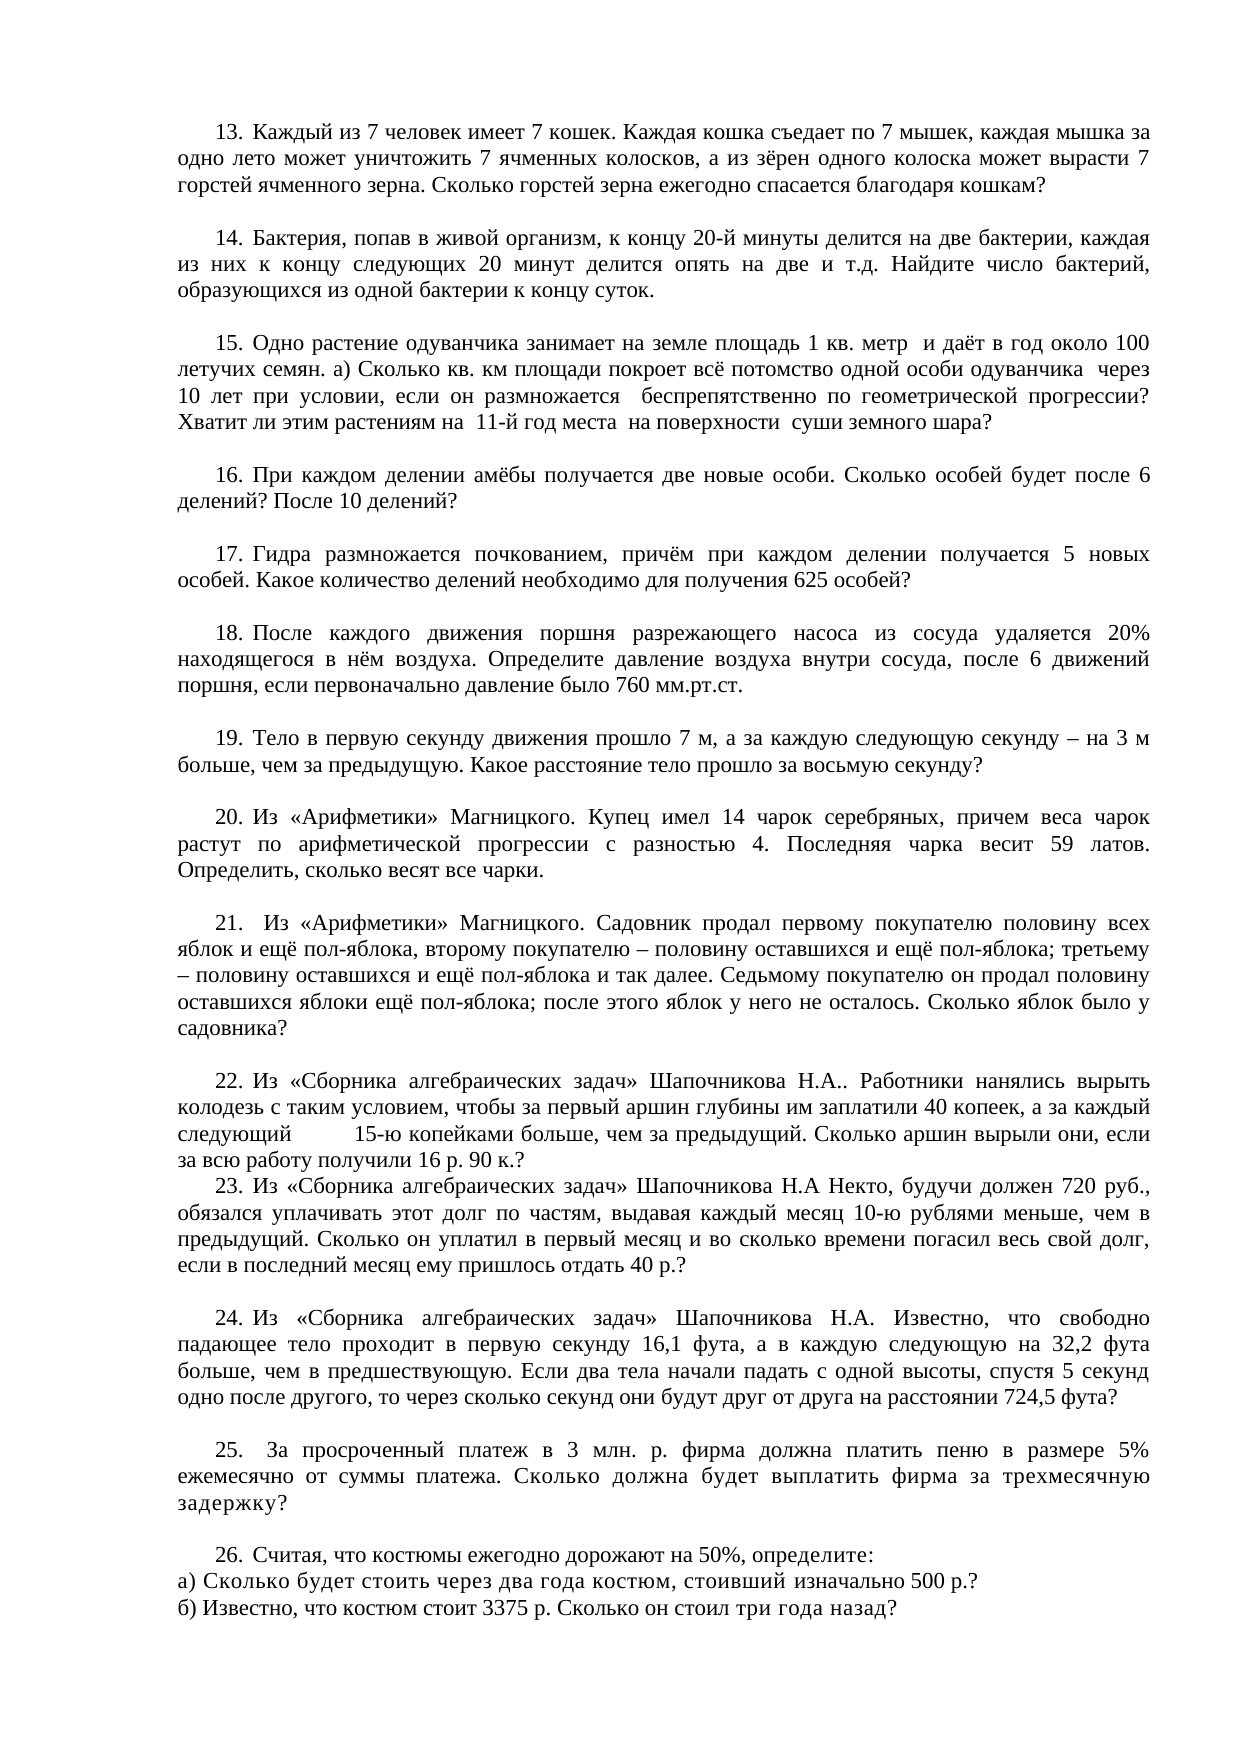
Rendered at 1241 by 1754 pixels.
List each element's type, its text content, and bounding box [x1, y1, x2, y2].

list Бактерия, попав в живой организм, к концу 20-й минуты делится на две бактерии, каждая из них к концу следующих 20 минут делится опять на две и т.д. Найдите число бактерий, образующихся из одной бактерии к концу суток. [177, 223, 1152, 303]
list За просроченный платеж в 3 млн. р. фирма должна платить пеню в размере 5% ежемесячно от суммы платежа. Сколько должна будет выплатить фирма за трехмесячную задержку? [177, 1436, 1152, 1515]
list При каждом делении амёбы получается две новые особи. Сколько особей будет после 6 делений? После 10 делений? [177, 461, 1152, 513]
list Тело в первую секунду движения прошло , а за каждую следующую секунду – на больше, чем за предыдущую. Какое расстояние тело прошло за восьмую секунду? [177, 724, 1152, 777]
list Из «Сборника алгебраических задач» Шапочникова Н.А. Известно, что свободно падающее тело проходит в первую секунду , а в каждую следующую на больше, чем в предшествующую. Если два тела начали падать с одной высоты, спустя 5 секунд одно после другого, то через сколько секунд они будут друг от друга на расстоянии ? [177, 1304, 1152, 1409]
list Одно растение одуванчика занимает на земле площадь и даёт в год около 100 летучих семян. а) Сколько кв. км площади покроет всё потомство одной особи одуванчика через 10 лет при условии, если он размножается беспрепятственно по геометрической прогрессии? Хватит ли этим растениям на 11-й год места на поверхности суши земного шара? [177, 329, 1152, 434]
text б) Известно, что костюм стоит 3375 р. Сколько он стоил три года назад? [177, 1594, 1152, 1620]
list Из «Сборника алгебраических задач» Шапочникова Н.А.. Работники нанялись вырыть колодезь с таким условием, чтобы за первый аршин глубины им заплатили 40 копеек, а за каждый следующий 15-ю копейками больше, чем за предыдущий. Сколько аршин вырыли они, если за всю работу получили 16 р. 90 к.? [177, 1067, 1152, 1172]
list Каждый из 7 человек имеет 7 кошек. Каждая кошка съедает по 7 мышек, каждая мышка за одно лето может уничтожить 7 ячменных колосков, а из зёрен одного колоска может вырасти 7 горстей ячменного зерна. Сколько горстей зерна ежегодно спасается благодаря кошкам? [177, 118, 1152, 197]
list Гидра размножается почкованием, причём при каждом делении получается 5 новых особей. Какое количество делений необходимо для получения 625 особей? [177, 540, 1152, 592]
list Из «Арифметики» Магницкого. Купец имел 14 чарок серебряных, причем веса чарок растут по арифметической прогрессии с разностью 4. Последняя чарка весит 59 латов. Определить, сколько весят все чарки. [177, 803, 1152, 882]
list После каждого движения поршня разрежающего насоса из сосуда удаляется 20% находящегося в нём воздуха. Определите давление воздуха внутри сосуда, после 6 движений поршня, если первоначально давление было .рт.ст. [177, 619, 1152, 698]
text а) Сколько будет стоить через два года костюм, стоивший изначально 500 р.? [177, 1568, 1152, 1594]
list Из «Арифметики» Магницкого. Садовник продал первому покупателю половину всех яблок и ещё пол-яблока, второму покупателю – половину оставшихся и ещё пол-яблока; третьему – половину оставшихся и ещё пол-яблока и так далее. Седьмому покупателю он продал половину оставшихся яблоки ещё пол-яблока; после этого яблок у него не осталось. Сколько яблок было у садовника? [177, 909, 1152, 1041]
list Из «Сборника алгебраических задач» Шапочникова Н.А Некто, будучи должен 720 руб., обязался уплачивать этот долг по частям, выдавая каждый месяц 10-ю рублями меньше, чем в предыдущий. Сколько он уплатил в первый месяц и во сколько времени погасил весь свой долг, если в последний месяц ему пришлось отдать 40 р.? [177, 1172, 1152, 1278]
list Считая, что костюмы ежегодно дорожают на 50%, определите: [177, 1541, 1152, 1568]
